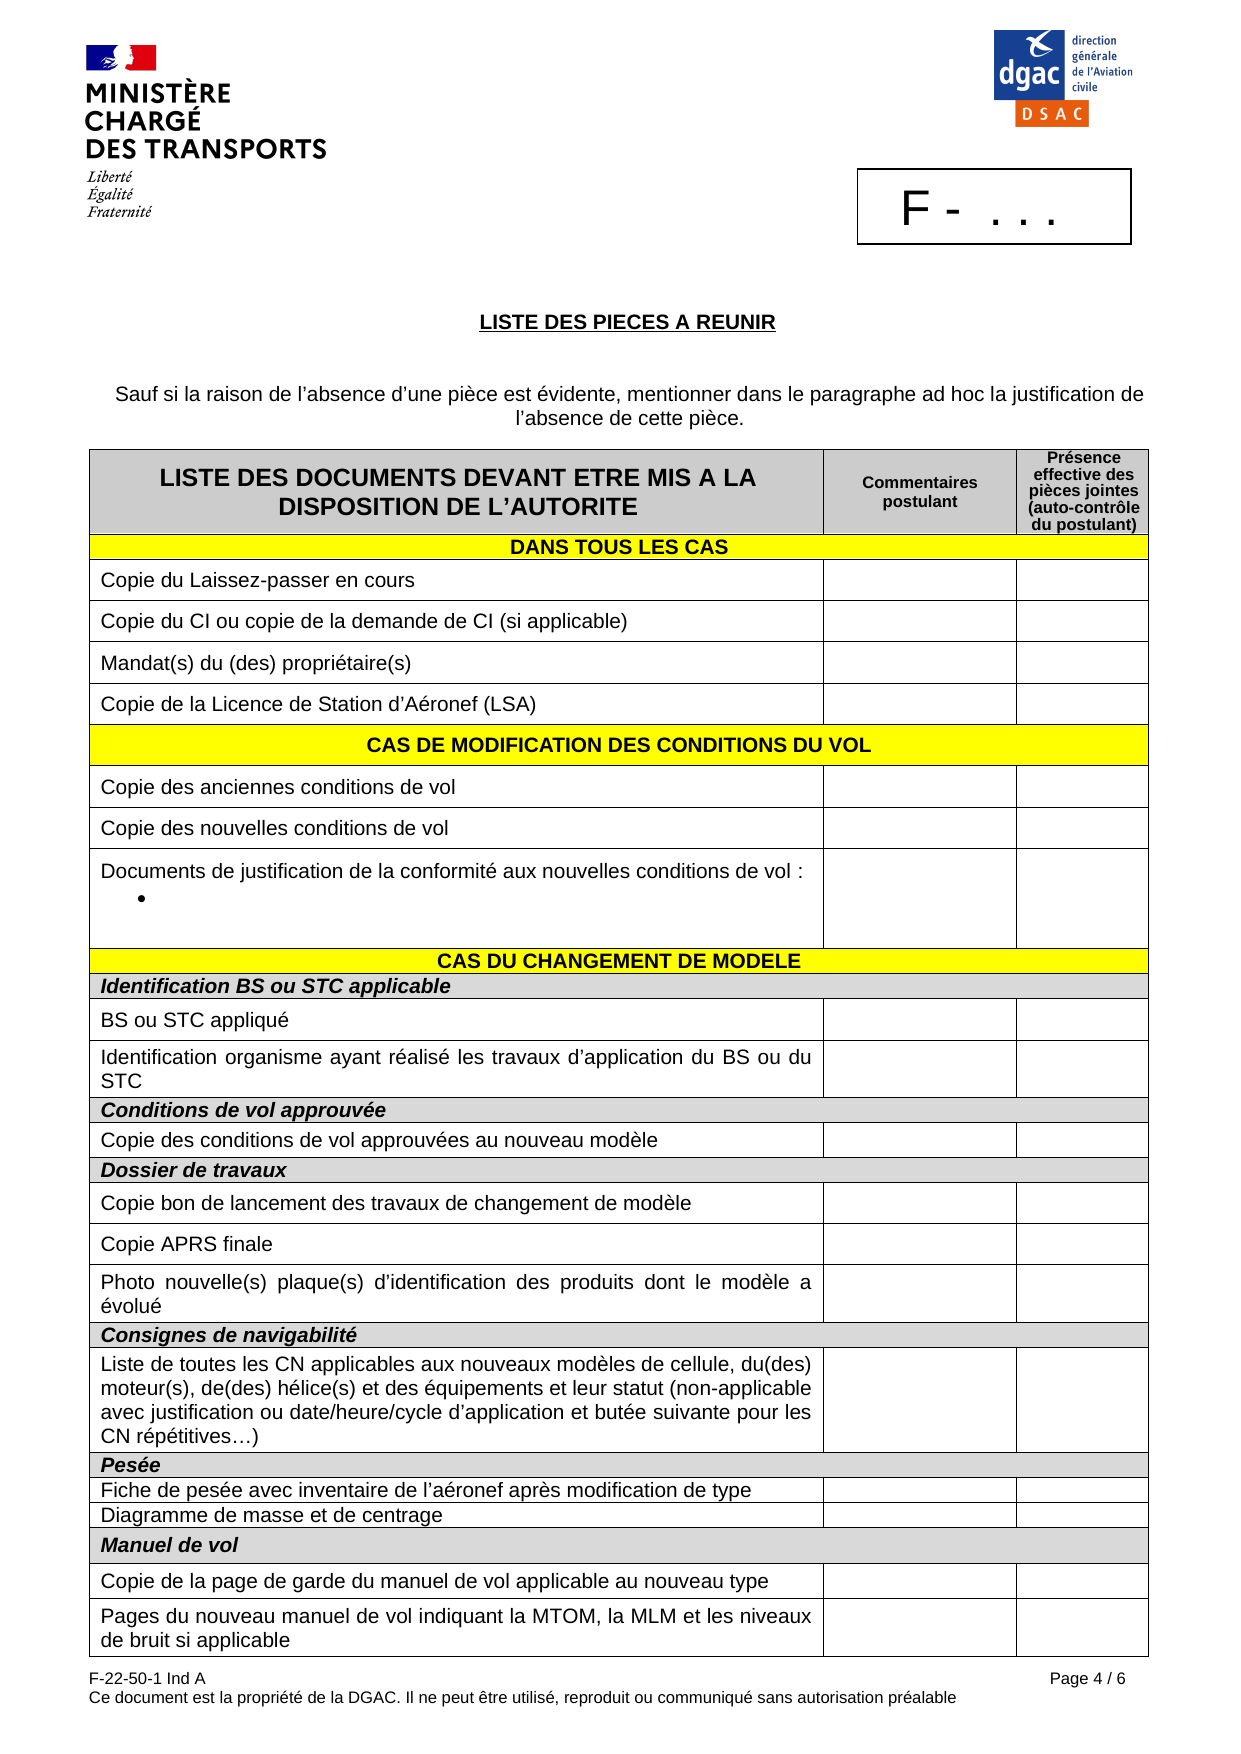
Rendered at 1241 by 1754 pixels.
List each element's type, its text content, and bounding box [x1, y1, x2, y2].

table_cell [824, 1599, 1016, 1656]
table_cell Copie du Laissez-passer en cours [90, 560, 823, 600]
table_cell CAS DE MODIFICATION DES CONDITIONS DU VOL [90, 725, 1148, 765]
table_cell [1017, 766, 1148, 807]
table_cell [824, 1183, 1016, 1223]
table_cell [824, 1348, 1016, 1452]
table_cell [1017, 1265, 1148, 1322]
table_cell [1017, 1599, 1148, 1656]
picture [994, 30, 1133, 127]
table_cell [1017, 560, 1148, 600]
table_cell Diagramme de masse et de centrage [90, 1503, 823, 1527]
table_cell [1017, 849, 1148, 948]
table_cell Photo nouvelle(s) plaque(s) d’identification des produits dont le modèle a évolué [90, 1265, 823, 1322]
table_cell Dossier de travaux [90, 1158, 1148, 1182]
table_cell [824, 999, 1016, 1039]
table_cell [824, 1224, 1016, 1264]
table_cell Copie de la Licence de Station d’Aéronef (LSA) [90, 684, 823, 724]
picture [84, 45, 417, 217]
table_cell [824, 1503, 1016, 1527]
table_cell [824, 1265, 1016, 1322]
table_cell Identification organisme ayant réalisé les travaux d’application du BS ou du STC [90, 1041, 823, 1097]
table_cell Consignes de navigabilité [90, 1323, 1148, 1347]
table_cell Copie de la page de garde du manuel de vol applicable au nouveau type [90, 1564, 823, 1598]
table_cell [824, 808, 1016, 848]
table_cell Mandat(s) du (des) propriétaire(s) [90, 642, 823, 683]
table_cell [1017, 1564, 1148, 1598]
table_header Commentaires postulant [824, 450, 1016, 533]
table_cell [1017, 1348, 1148, 1452]
table_cell [1017, 1123, 1148, 1157]
table_cell [824, 1123, 1016, 1157]
table_cell [824, 684, 1016, 724]
text LISTE DES PIECES A REUNIR [89, 310, 1166, 334]
table_cell Copie des nouvelles conditions de vol [90, 808, 823, 848]
table_cell BS ou STC appliqué [90, 999, 823, 1039]
table_cell [1017, 808, 1148, 848]
table_cell Copie bon de lancement des travaux de changement de modèle [90, 1183, 823, 1223]
table_header Présence effective des pièces jointes (auto-contrôle du postulant) [1017, 450, 1148, 533]
table_cell Liste de toutes les CN applicables aux nouveaux modèles de cellule, du(des) moteur(s), de(des) hélice(s) et des équipements et leur statut (non-applicable avec justification ou date/heure/cycle d’application et butée suivante pour les CN répétitives…) [90, 1348, 823, 1452]
text Sauf si la raison de l’absence d’une pièce est évidente, mentionner dans le paragraphe ad hoc la justification de l’absence de cette pièce. [89, 382, 1171, 430]
table_cell [824, 642, 1016, 683]
table_cell Identification BS ou STC applicable [90, 974, 1148, 998]
table_cell [1017, 1478, 1148, 1502]
table_cell [1017, 1183, 1148, 1223]
table_cell Copie des anciennes conditions de vol [90, 766, 823, 807]
table_cell Copie des conditions de vol approuvées au nouveau modèle [90, 1123, 823, 1157]
table_cell Copie du CI ou copie de la demande de CI (si applicable) [90, 601, 823, 641]
table_cell [1017, 1224, 1148, 1264]
table_cell [824, 601, 1016, 641]
table_cell [824, 560, 1016, 600]
table_cell CAS DU CHANGEMENT DE MODELE [90, 949, 1148, 973]
table_cell [1017, 684, 1148, 724]
table_cell Conditions de vol approuvée [90, 1098, 1148, 1122]
table_cell Fiche de pesée avec inventaire de l’aéronef après modification de type [90, 1478, 823, 1502]
table_cell [824, 1564, 1016, 1598]
table_cell Copie APRS finale [90, 1224, 823, 1264]
table_cell [1017, 1041, 1148, 1097]
table_cell Pesée [90, 1453, 1148, 1477]
table_cell [824, 766, 1016, 807]
table_cell [824, 1041, 1016, 1097]
table_cell [1017, 642, 1148, 683]
table_cell [1017, 1503, 1148, 1527]
table_cell Documents de justification de la conformité aux nouvelles conditions de vol : [90, 849, 823, 948]
table_cell [1017, 601, 1148, 641]
table_cell [1017, 999, 1148, 1039]
table_cell DANS TOUS LES CAS [90, 535, 1148, 558]
table_cell Pages du nouveau manuel de vol indiquant la MTOM, la MLM et les niveaux de bruit si applicable [90, 1599, 823, 1656]
table_cell Manuel de vol [90, 1528, 1148, 1563]
table_cell [824, 849, 1016, 948]
table_cell [824, 1478, 1016, 1502]
table_header LISTE DES DOCUMENTS DEVANT ETRE MIS A LA DISPOSITION DE L’AUTORITE [90, 450, 823, 533]
